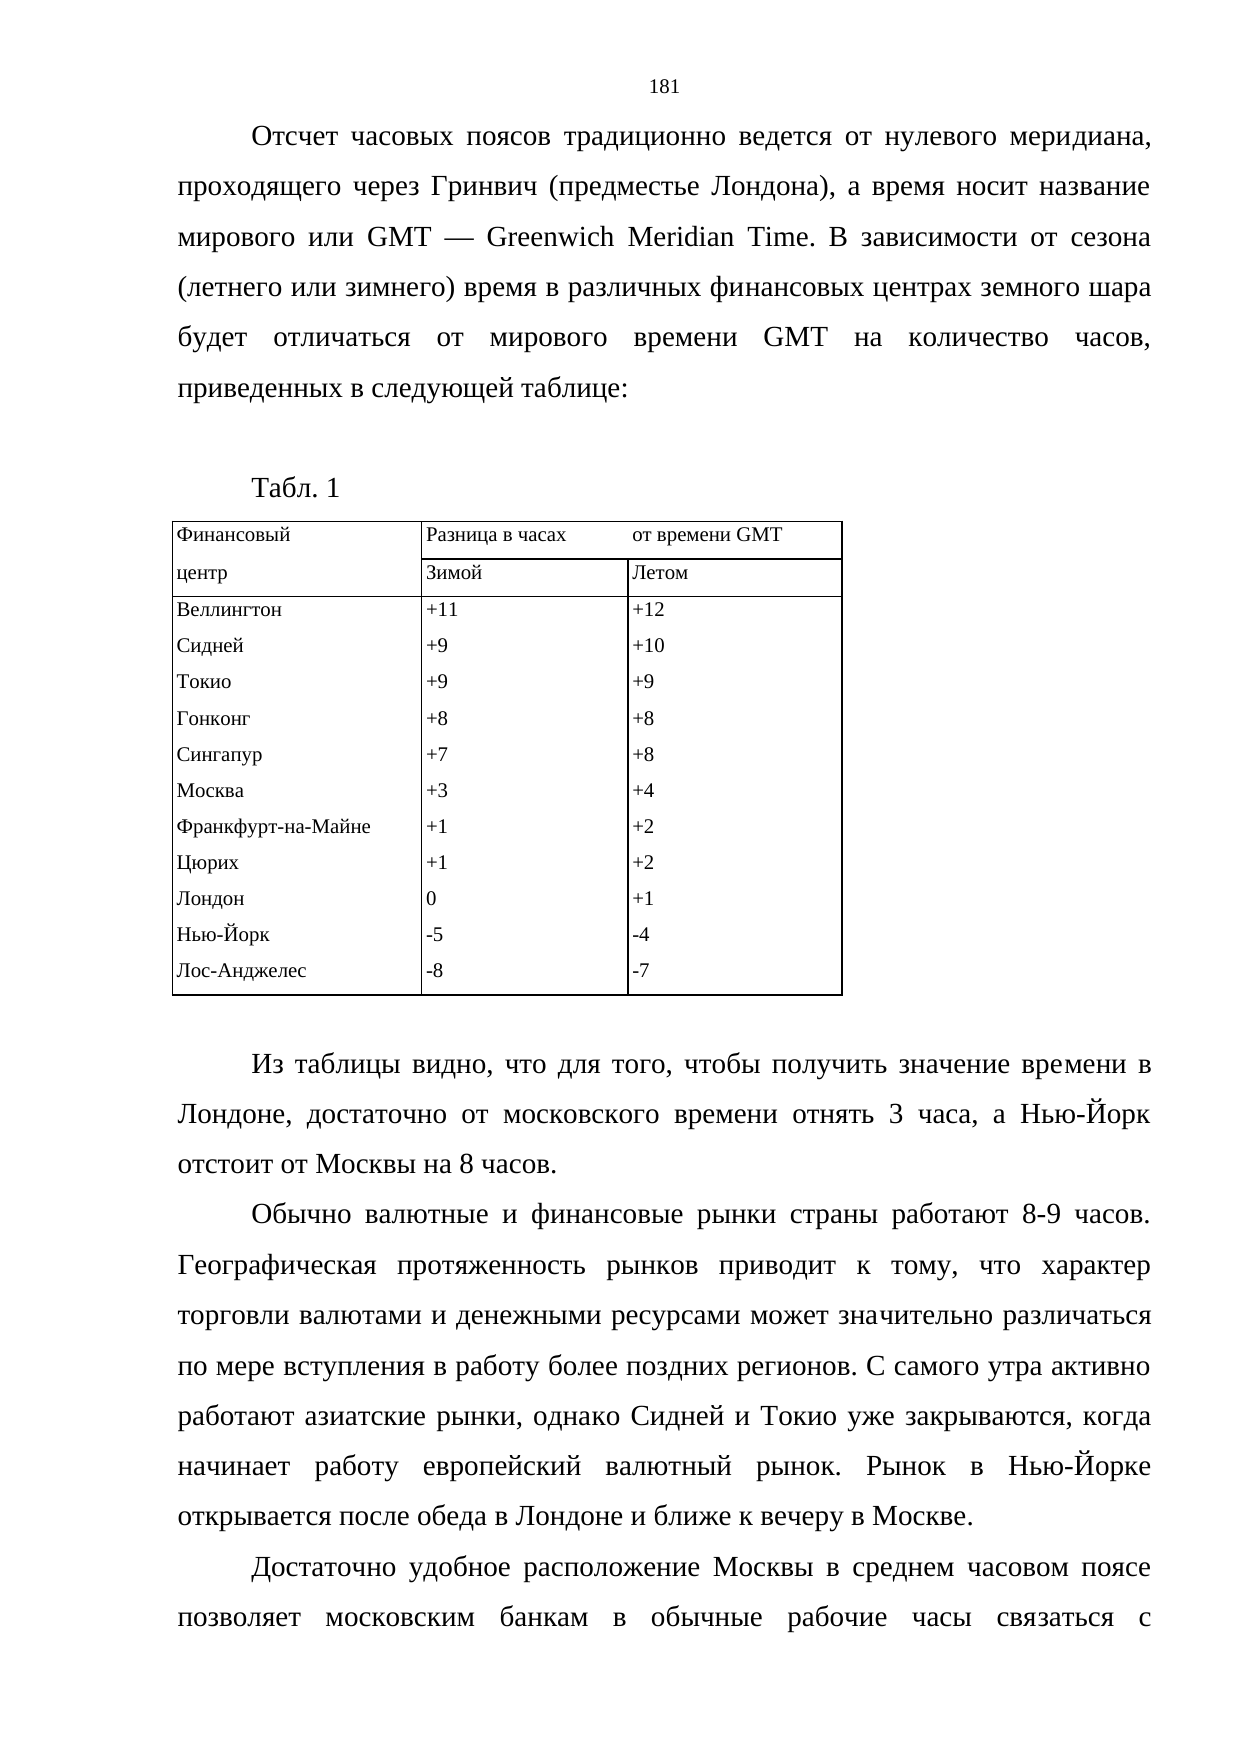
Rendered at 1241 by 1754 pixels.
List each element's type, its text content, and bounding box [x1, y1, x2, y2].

table_header от времени GMT [628, 522, 841, 558]
table_cell +1 [629, 886, 841, 922]
table_cell Летом [629, 560, 841, 596]
table_cell Гонконг [173, 706, 421, 742]
table_cell Сингапур [173, 742, 421, 778]
table_cell 0 [422, 886, 627, 922]
table_cell -7 [629, 958, 841, 994]
table_cell Зимой [422, 560, 627, 596]
table_cell Токио [173, 670, 421, 706]
table_cell +8 [422, 706, 627, 742]
table_cell +10 [629, 634, 841, 669]
table_cell Цюрих [173, 850, 421, 886]
table_cell +1 [422, 814, 627, 850]
table_cell +1 [422, 850, 627, 886]
table_cell -4 [629, 922, 841, 958]
table_cell +9 [422, 634, 627, 669]
table_cell Франкфурт-на-Майне [173, 814, 421, 850]
table_cell +4 [629, 778, 841, 814]
table_cell Москва [173, 778, 421, 814]
table_cell Веллингтон [173, 597, 421, 633]
table_cell +2 [629, 814, 841, 850]
table_header Финансовый [173, 522, 421, 558]
text Отсчет часовых поясов традиционно ведется от нулевого меридиана, проходящего через Гринвич (предместье Лондона), а время носит название мирового или GMT — Greenwich Meridian Time. В зависимости от сезона (летнего или зимнего) время в различных финансовых центрах земного шара будет отличаться от мирового времени GMT на количество часов, приведенных в следующей таблице: [177, 118, 1152, 403]
text Табл. 1 [177, 470, 1152, 504]
table_cell Сидней [173, 634, 421, 669]
table_cell +11 [422, 597, 627, 633]
table_cell центр [173, 558, 421, 596]
table_cell Нью-Йорк [173, 922, 421, 958]
table_cell Лос-Анджелес [173, 958, 421, 994]
table_header Разница в часах [422, 522, 628, 558]
text Обычно валютные и финансовые рынки страны работают 8-9 часов. Географическая протяженность рынков приводит к тому, что характер торговли валютами и денежными ресурсами может значительно различаться по мере вступления в работу более поздних регионов. С самого утра активно работают азиатские рынки, однако Сидней и Токио уже закрываются, когда начинает работу европейский валютный рынок. Рынок в Нью-Йорке открывается после обеда в Лондоне и ближе к вечеру в Москве. [177, 1197, 1152, 1532]
table_cell +7 [422, 742, 627, 778]
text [177, 1549, 1152, 1633]
table_cell +9 [422, 670, 627, 706]
table_cell +8 [629, 742, 841, 778]
table_cell Лондон [173, 886, 421, 922]
table_cell +8 [629, 706, 841, 742]
table_cell +3 [422, 778, 627, 814]
table_cell -5 [422, 922, 627, 958]
table_cell +9 [629, 670, 841, 706]
text Из таблицы видно, что для того, чтобы получить значение времени в Лондоне, достаточно от московского времени отнять 3 часа, а Нью-Йорк отстоит от Москвы на 8 часов. [177, 1046, 1152, 1180]
table_cell +2 [629, 850, 841, 886]
table_cell -8 [422, 958, 627, 994]
table_cell +12 [629, 597, 841, 633]
